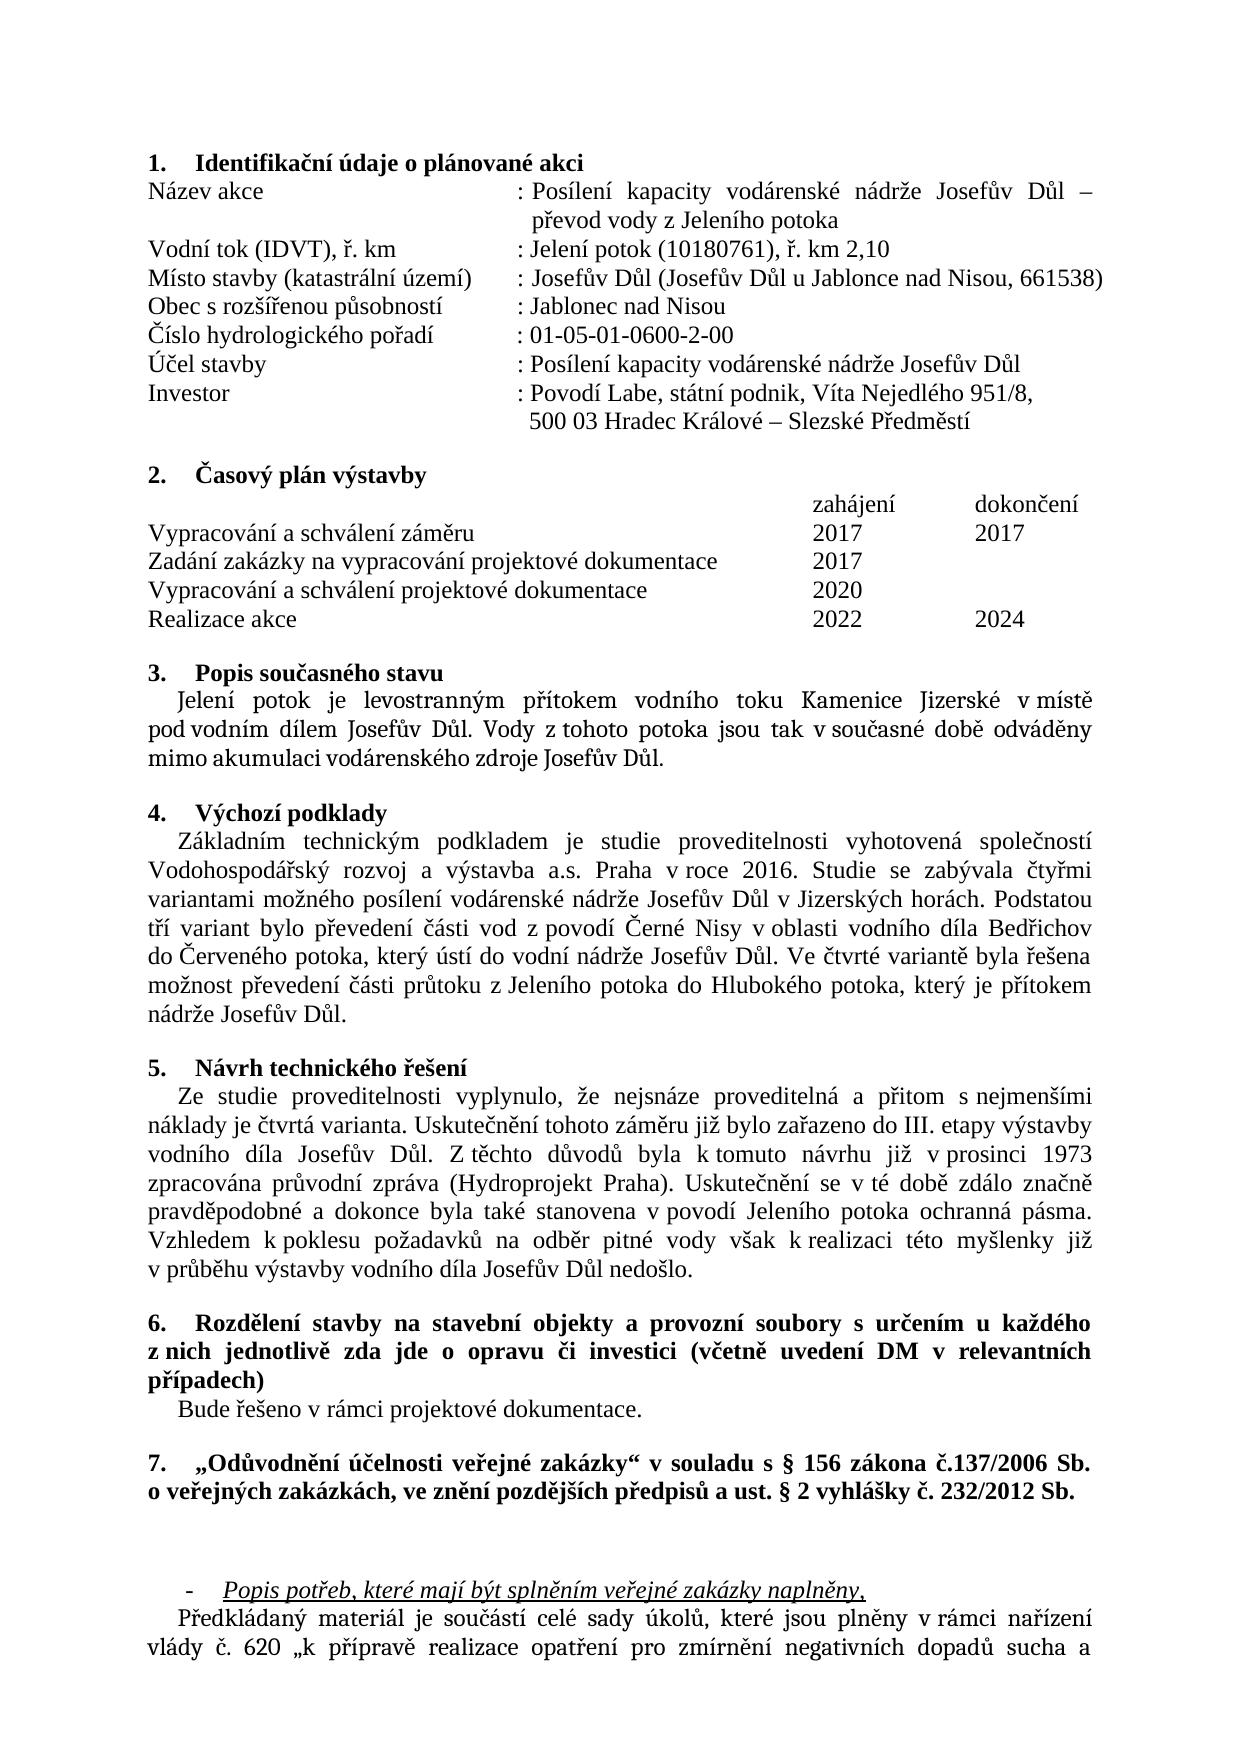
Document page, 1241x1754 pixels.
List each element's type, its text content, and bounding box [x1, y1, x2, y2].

text Zadání zakázky na vypracování projektové dokumentace 2017 [148, 546, 1092, 575]
text Číslo hydrologického pořadí : 01-05-01-0600-2-00 [148, 320, 1092, 349]
text Vypracování a schválení záměru 2017 2017 [148, 518, 1092, 546]
text Bude řešeno v rámci projektové dokumentace. [148, 1394, 1092, 1423]
subtitle Výchozí podklady [148, 798, 1092, 826]
text Vypracování a schválení projektové dokumentace 2020 [148, 575, 1092, 604]
text Vodní tok (IDVT), ř. km : Jelení potok (10180761), ř. km 2,10 [148, 234, 1123, 263]
subtitle „Odůvodnění účelnosti veřejné zakázky“ v souladu s § 156 zákona č.137/2006 Sb. o veřejných zakázkách, ve znění pozdějších předpisů a ust. § 2 vyhlášky č. 232/2012 Sb. [148, 1448, 1092, 1505]
text Realizace akce 2022 2024 [148, 604, 1092, 633]
text Investor : Povodí Labe, státní podnik, Víta Nejedlého 951/8, [148, 378, 1092, 406]
text Účel stavby : Posílení kapacity vodárenské nádrže Josefův Důl [148, 349, 1092, 378]
subtitle Popis současného stavu [148, 658, 1092, 686]
text Místo stavby (katastrální území) : Josefův Důl (Josefův Důl u Jablonce nad Nisou, 661538) [148, 263, 1141, 291]
text Ze studie proveditelnosti vyplynulo, že nejsnáze proveditelná a přitom s nejmenšími náklady je čtvrtá varianta. Uskutečnění tohoto záměru již bylo zařazeno do III. etapy výstavby vodního díla Josefův Důl. Z těchto důvodů byla k tomuto návrhu již v prosinci 1973 zpracována průvodní zpráva (Hydroprojekt Praha). Uskutečnění se v té době zdálo značně pravděpodobné a dokonce byla také stanovena v povodí Jeleního potoka ochranná pásma. Vzhledem k poklesu požadavků na odběr pitné vody však k realizaci této myšlenky již v průběhu výstavby vodního díla Josefův Důl nedošlo. [148, 1081, 1092, 1283]
text Obec s rozšířenou působností : Jablonec nad Nisou [148, 291, 1092, 320]
text Základním technickým podkladem je studie proveditelnosti vyhotovená společností Vodohospodářský rozvoj a výstavba a.s. Praha v roce 2016. Studie se zabývala čtyřmi variantami možného posílení vodárenské nádrže Josefův Důl v Jizerských horách. Podstatou tří variant bylo převedení části vod z povodí Černé Nisy v oblasti vodního díla Bedřichov do Červeného potoka, který ústí do vodní nádrže Josefův Důl. Ve čtvrté variantě byla řešena možnost převedení části průtoku z Jeleního potoka do Hlubokého potoka, který je přítokem nádrže Josefův Důl. [148, 826, 1092, 1028]
subtitle Identifikační údaje o plánované akci [148, 148, 1092, 176]
subtitle Časový plán výstavby [148, 460, 1092, 489]
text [148, 1604, 1092, 1661]
text Jelení potok je levostranným přítokem vodního toku Kamenice Jizerské v místě pod vodním dílem Josefův Důl. Vody z tohoto potoka jsou tak v současné době odváděny mimo akumulaci vodárenského zdroje Josefův Důl. [148, 686, 1092, 773]
text Název akce : Posílení kapacity vodárenské nádrže Josefův Důl – převod vody z Jeleního potoka [148, 176, 1092, 234]
list Popis potřeb, které mají být splněním veřejné zakázky naplněny, [185, 1575, 1092, 1604]
subtitle Rozdělení stavby na stavební objekty a provozní soubory s určením u každého z nich jednotlivě zda jde o opravu či investici (včetně uvedení DM v relevantních případech) [148, 1308, 1092, 1394]
subtitle Návrh technického řešení [148, 1053, 1092, 1081]
text 500 03 Hradec Králové – Slezské Předměstí [443, 406, 1092, 435]
text zahájení dokončení [148, 489, 1092, 518]
